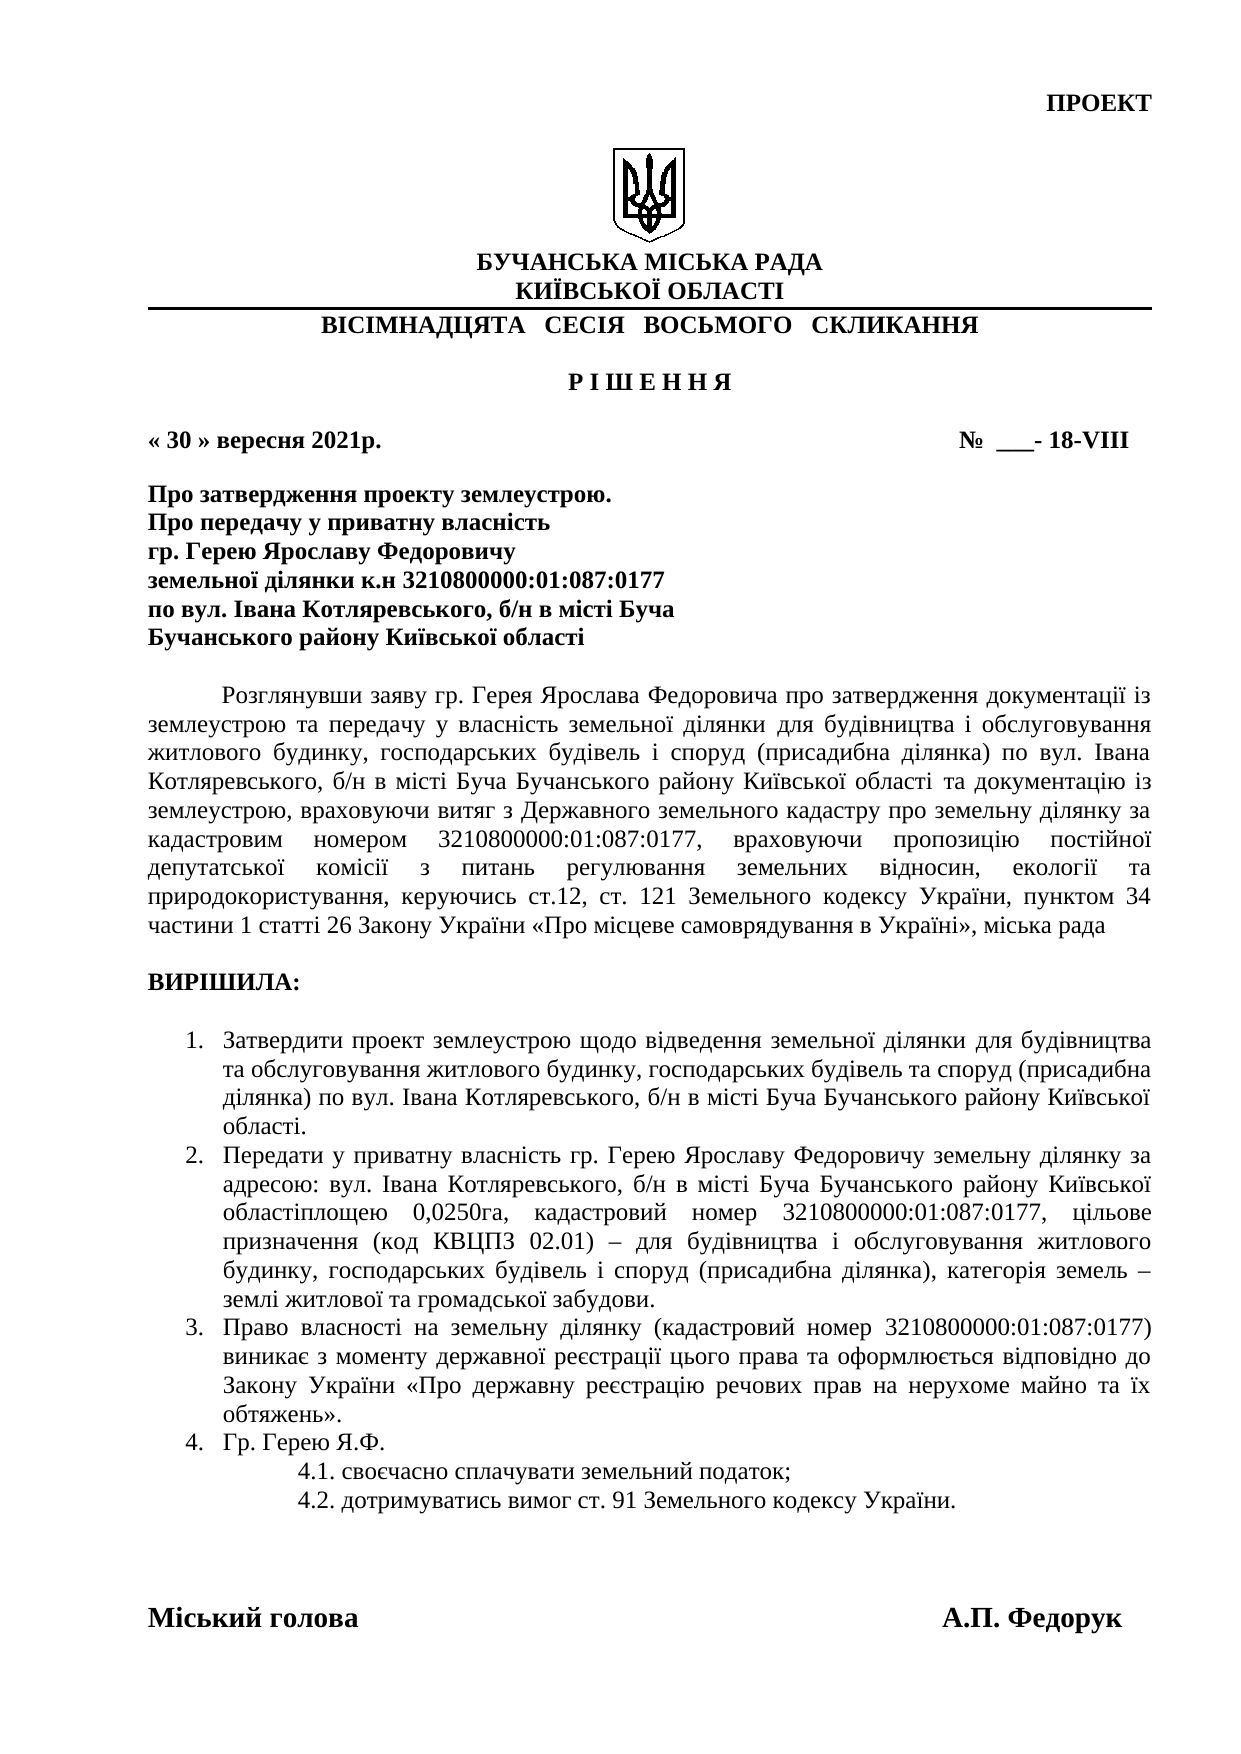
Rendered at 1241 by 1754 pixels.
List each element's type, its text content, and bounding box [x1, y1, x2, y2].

text Міський голова А.П. Федорук [148, 1600, 1152, 1633]
list Передати у приватну власність гр. Герею Ярославу Федоровичу земельну ділянку за адресою: вул. Івана Котляревського, б/н в місті Буча Бучанського району Київської областіплощею 0,0250га, кадастровий номер 3210800000:01:087:0177, цільове призначення (код КВЦПЗ 02.01) – для будівництва і обслуговування житлового будинку, господарських будівель і споруд (присадибна ділянка), категорія земель – землі житлової та громадської забудови. [185, 1140, 1152, 1312]
text БУЧАНСЬКА МІСЬКА РАДА [148, 247, 1152, 276]
text Розглянувши заяву гр. Герея Ярослава Федоровича про затвердження документації із землеустрою та передачу у власність земельної ділянки для будівництва і обслуговування житлового будинку, господарських будівель і споруд (присадибна ділянка) по вул. Івана Котляревського, б/н в місті Буча Бучанського району Київської області та документацію із землеустрою, враховуючи витяг з Державного земельного кадастру про земельну ділянку за кадастровим номером 3210800000:01:087:0177, враховуючи пропозицію постійної депутатської комісії з питань регулювання земельних відносин, екології та природокористування, керуючись ст.12, ст. 121 Земельного кодексу України, пунктом 34 частини 1 статті 26 Закону України «Про місцеве самоврядування в Україні», міська рада [148, 680, 1152, 939]
text 4.1. своєчасно сплачувати земельний податок; [298, 1456, 1152, 1485]
text 4.2. дотримуватись вимог ст. 91 Земельного кодексу України. [298, 1485, 1152, 1514]
text Про затвердження проекту землеустрою. [148, 479, 1152, 507]
text Бучанського району Київської області [148, 622, 1152, 651]
list Гр. Герею Я.Ф. [185, 1427, 1152, 1456]
text земельної ділянки к.н 3210800000:01:087:0177 [148, 565, 1152, 594]
text гр. Герею Ярославу Федоровичу [148, 536, 1152, 565]
list Право власності на земельну ділянку (кадастровий номер 3210800000:01:087:0177) виникає з моменту державної реєстрації цього права та оформлюється відповідно до Закону України «Про державну реєстрацію речових прав на нерухоме майно та їх обтяжень». [185, 1312, 1152, 1427]
list Затвердити проект землеустрою щодо відведення земельної ділянки для будівництва та обслуговування житлового будинку, господарських будівель та споруд (присадибна ділянка) по вул. Івана Котляревського, б/н в місті Буча Бучанського району Київської області. [185, 1025, 1152, 1140]
text ПРОЕКТ [148, 88, 1152, 117]
text по вул. Івана Котляревського, б/н в місті Буча [148, 594, 1152, 622]
text « 30 » вересня 2021р. № ___- 18-VІІІ [148, 425, 1152, 453]
text ВИРІШИЛА: [148, 967, 1152, 996]
text Про передачу у приватну власність [148, 507, 1152, 536]
text ВІСІМНАДЦЯТА СЕСІЯ ВОСЬМОГО СКЛИКАННЯ [148, 310, 1152, 338]
text КИЇВСЬКОЇ ОБЛАСТІ [148, 276, 1152, 307]
text Р І Ш Е Н Н Я [148, 367, 1152, 396]
